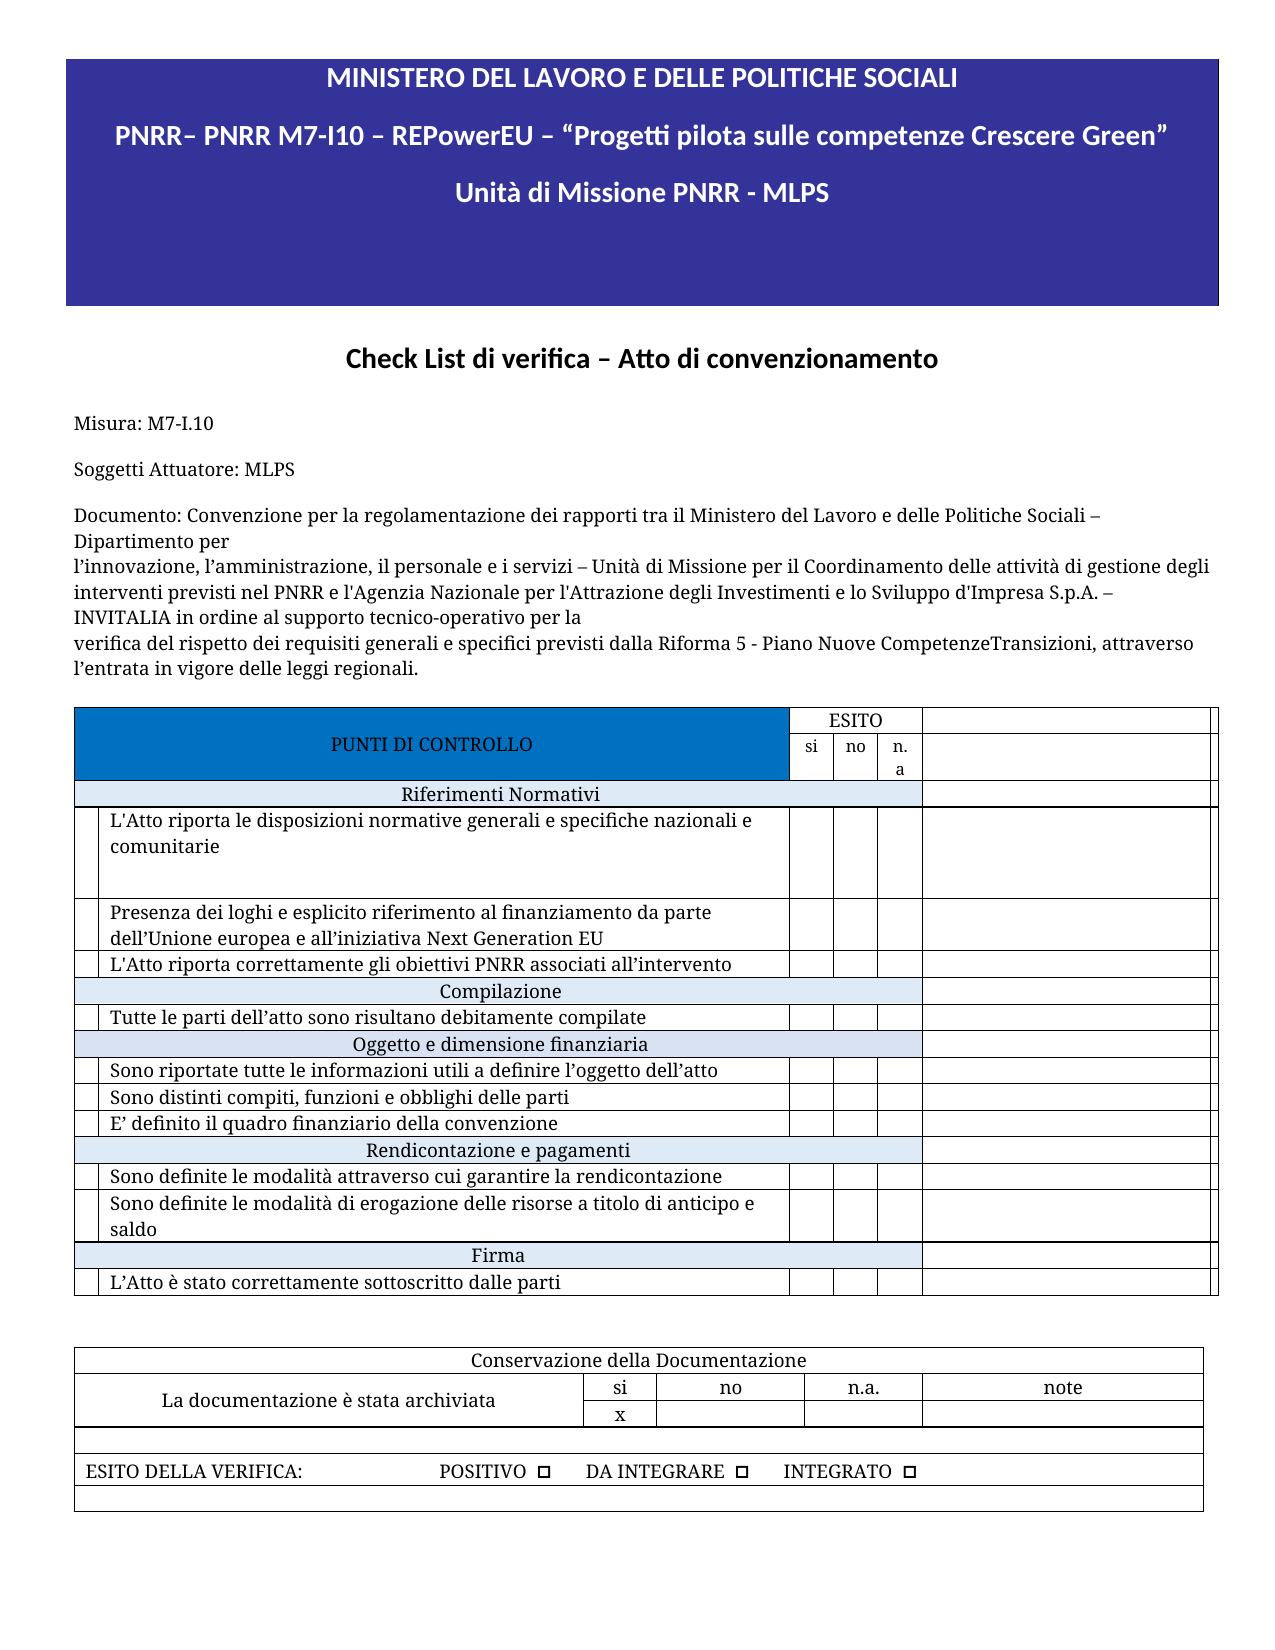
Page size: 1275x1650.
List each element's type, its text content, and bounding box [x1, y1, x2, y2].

table_cell Check List di verifica – Atto di convenzionamento [66, 306, 1218, 411]
table_cell Misura: M7-I.10 Soggetti Attuatore: MLPS Documento: Convenzione per la regolamentazione dei rapporti tra il Ministero del Lavoro e delle Politiche Sociali – Dipartimento per l’innovazione, l’amministrazione, il personale e i servizi – Unità di Missione per il Coordinamento delle attività di gestione degli interventi previsti nel PNRR e l'Agenzia Nazionale per l'Attrazione degli Investimenti e lo Sviluppo d'Impresa S.p.A. – INVITALIA in ordine al supporto tecnico-operativo per la verifica del rispetto dei requisiti generali e specifici previsti dalla Riforma 5 - Piano Nuove CompetenzeTransizioni, attraverso l’entrata in vigore delle leggi regionali. [66, 411, 1218, 1512]
table_header MINISTERO DEL LAVORO E DELLE POLITICHE SOCIALI PNRR– PNRR M7-I10 – REPowerEU – “Progetti pilota sulle competenze Crescere Green” Unità di Missione PNRR - MLPS [66, 59, 1218, 306]
